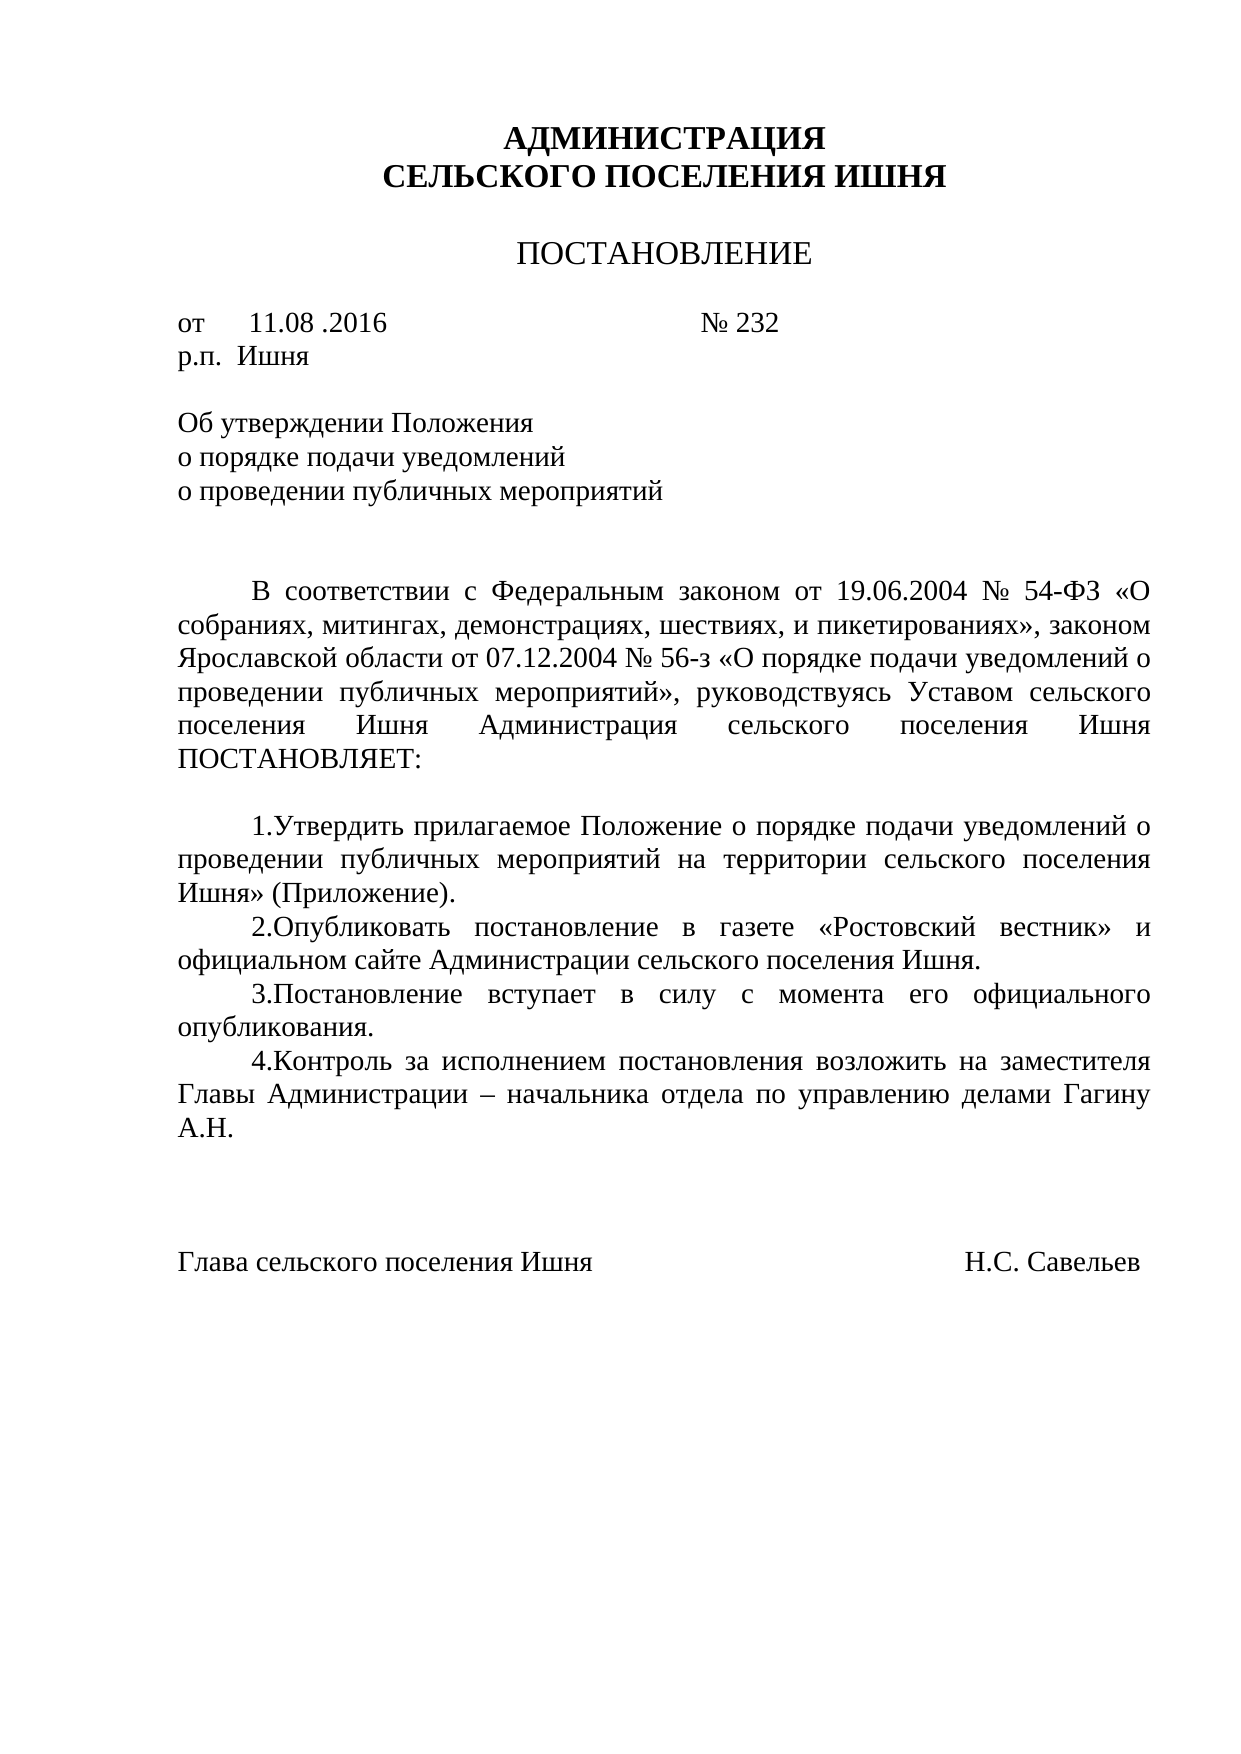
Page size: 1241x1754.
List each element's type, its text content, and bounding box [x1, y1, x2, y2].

text 2.Опубликовать постановление в газете «Ростовский вестник» и официальном сайте Администрации сельского поселения Ишня. [177, 909, 1152, 976]
text 4.Контроль за исполнением постановления возложить на заместителя Главы Администрации – начальника отдела по управлению делами Гагину А.Н. [177, 1043, 1152, 1143]
text ПОСТАНОВЛЕНИЕ [177, 233, 1152, 271]
text СЕЛЬСКОГО ПОСЕЛЕНИЯ ИШНЯ [177, 156, 1152, 195]
text от 11.08 .2016 № 232 [177, 305, 1152, 338]
text Глава сельского поселения Ишня Н.С. Савельев [177, 1244, 1152, 1278]
text 3.Постановление вступает в силу с момента его официального опубликования. [177, 976, 1152, 1043]
text о порядке подачи уведомлений [177, 439, 1152, 473]
text о проведении публичных мероприятий [177, 473, 1152, 506]
text Об утверждении Положения [177, 406, 1152, 439]
text р.п. Ишня [177, 338, 1152, 372]
text В соответствии с Федеральным законом от 19.06.2004 № 54-ФЗ «О собраниях, митингах, демонстрациях, шествиях, и пикетированиях», законом Ярославской области от 07.12.2004 № 56-з «О порядке подачи уведомлений о проведении публичных мероприятий», руководствуясь Уставом сельского поселения Ишня Администрация сельского поселения Ишня ПОСТАНОВЛЯЕТ: [177, 573, 1152, 774]
text АДМИНИСТРАЦИЯ [177, 118, 1152, 156]
text 1.Утвердить прилагаемое Положение о порядке подачи уведомлений о проведении публичных мероприятий на территории сельского поселения Ишня» (Приложение). [177, 808, 1152, 909]
